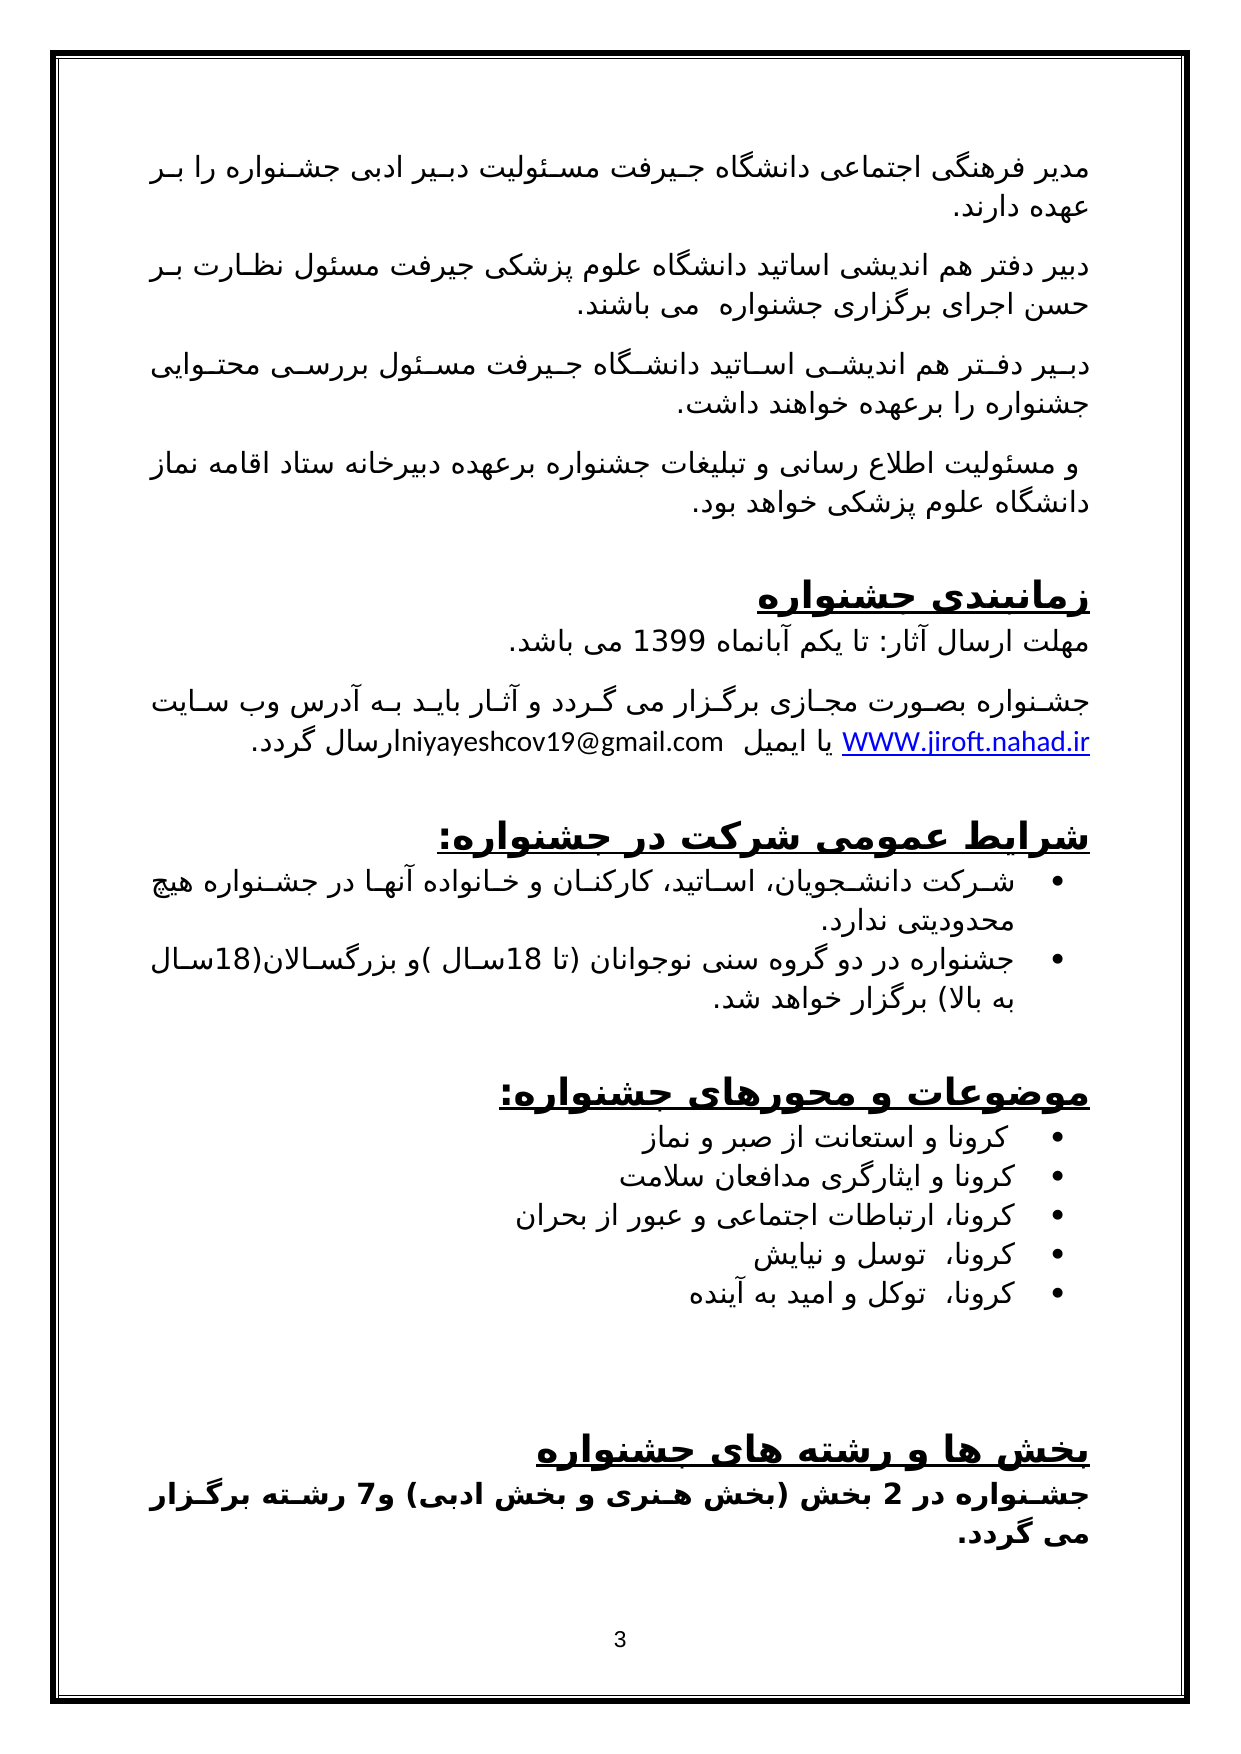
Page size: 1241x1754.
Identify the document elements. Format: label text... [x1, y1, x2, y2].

list شرکت دانشجویان، اساتید، کارکنان و خانواده آنها در جشنواره هیچ محدودیتی ندارد. [150, 864, 1053, 937]
subtitle بخش ها و رشته های جشنواره [150, 1427, 1090, 1471]
text جشنواره بصورت مجازی برگزار می گردد و آثار باید به آدرس وب سایت WWW.jiroft.nahad.ir یا ایمیل niyayeshcov19@gmail.comارسال گردد. [150, 684, 1090, 759]
subtitle موضوعات و محورهای جشنواره: [150, 1070, 1090, 1114]
text مدیر فرهنگی اجتماعی دانشگاه جیرفت مسئولیت دبیر ادبی جشنواره را بر عهده دارند. [150, 150, 1090, 223]
list کرونا، توسل و نیایش [150, 1237, 1053, 1271]
text دبیر دفتر هم اندیشی اساتید دانشگاه جیرفت مسئول بررسی محتوایی جشنواره را برعهده خواهند داشت. [150, 347, 1090, 420]
list کرونا و ایثارگری مدافعان سلامت [150, 1159, 1053, 1193]
list کرونا، ارتباطات اجتماعی و عبور از بحران [150, 1198, 1053, 1232]
list کرونا و استعانت از صبر و نماز [150, 1120, 1053, 1154]
text دبیر دفتر هم اندیشی اساتید دانشگاه علوم پزشکی جیرفت مسئول نظارت بر حسن اجرای برگزاری جشنواره می باشند. [150, 249, 1090, 322]
list کرونا، توکل و امید به آینده [150, 1276, 1053, 1310]
text مهلت ارسال آثار: تا یکم آبانماه 1399 می باشد. [150, 624, 1090, 658]
subtitle شرایط عمومی شرکت در جشنواره: [150, 814, 1090, 858]
list جشنواره در دو گروه سنی نوجوانان (تا 18سال )و بزرگسالان(18سال به بالا) برگزار خواهد شد. [150, 942, 1053, 1015]
text و مسئولیت اطلاع رسانی و تبلیغات جشنواره برعهده دبیرخانه ستاد اقامه نماز دانشگاه علوم پزشکی خواهد بود. [150, 446, 1090, 519]
text جشنواره در 2 بخش (بخش هنری و بخش ادبی) و7 رشته برگزار می گردد. [150, 1477, 1090, 1550]
subtitle زمانبندی جشنواره [150, 574, 1090, 618]
